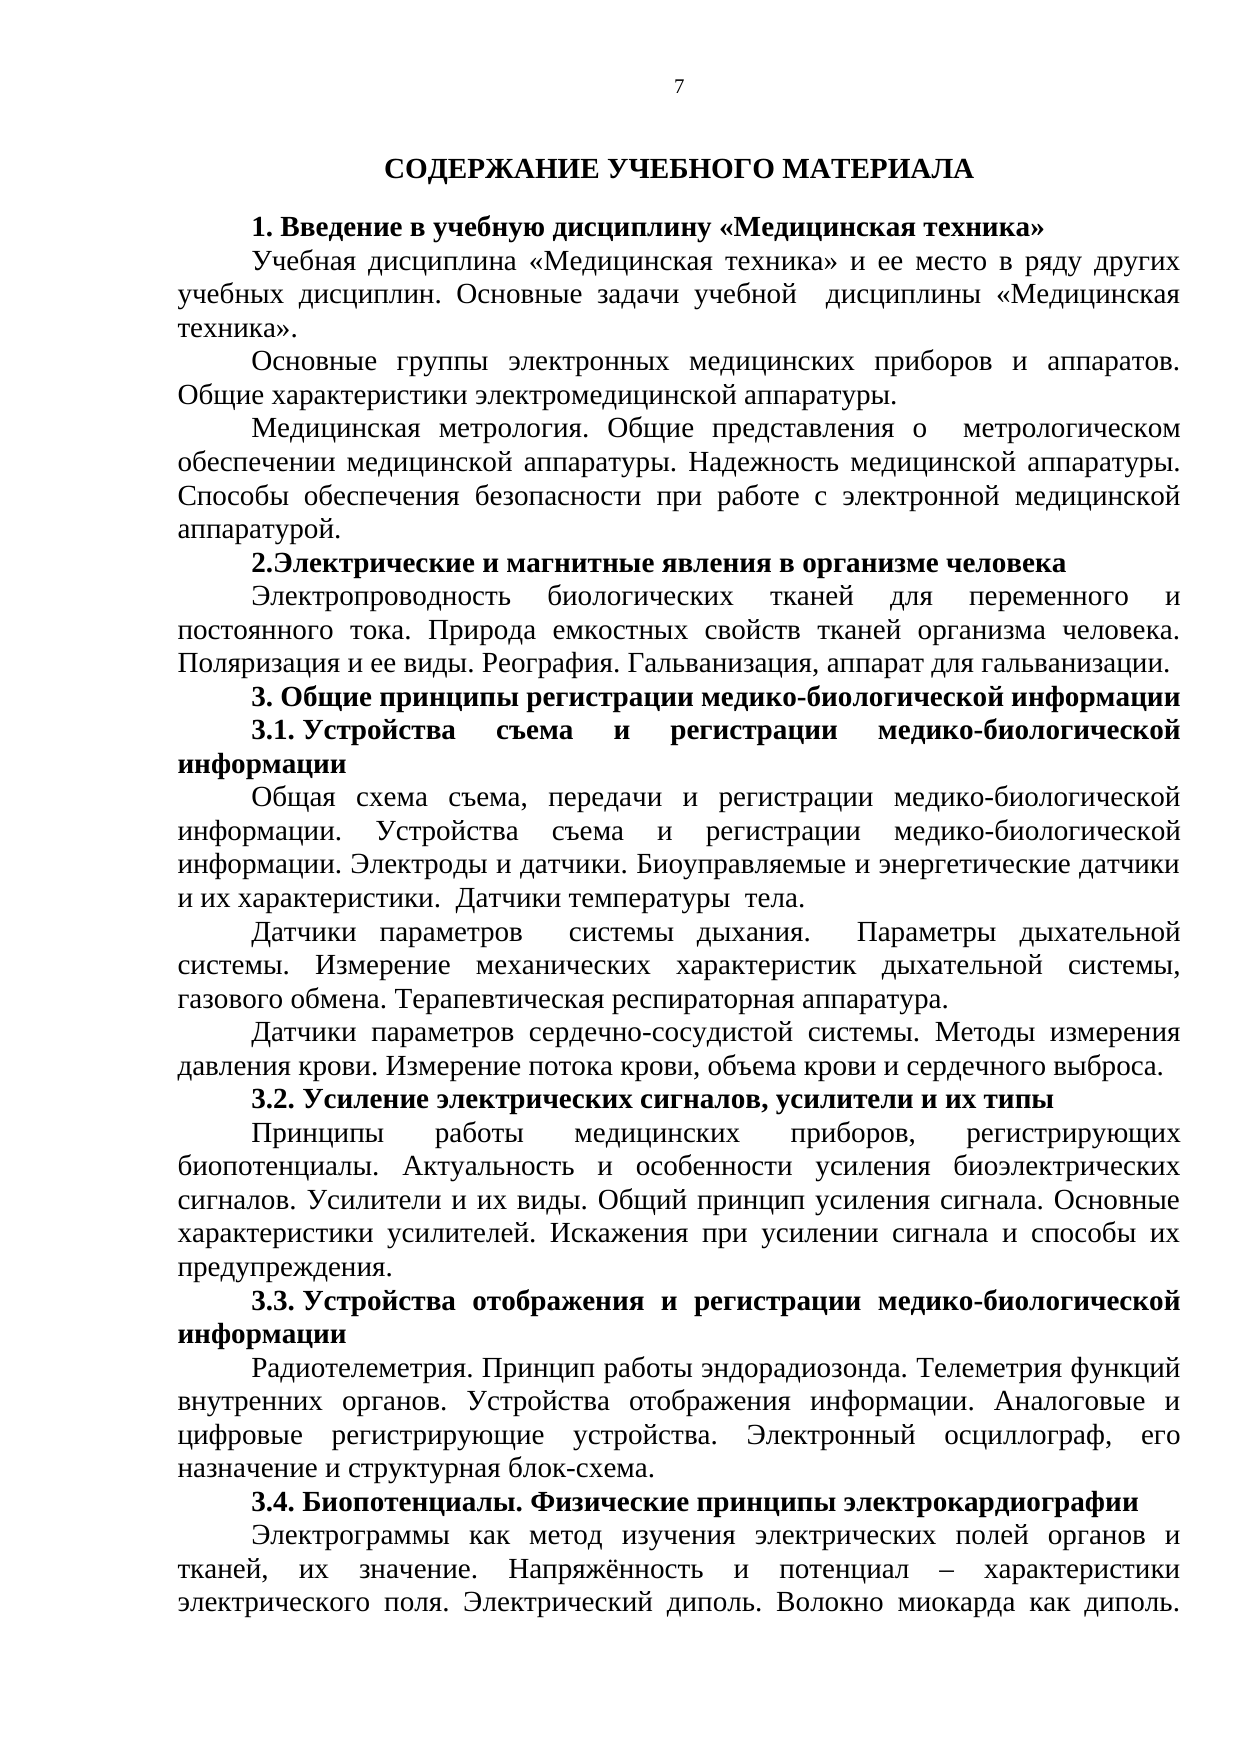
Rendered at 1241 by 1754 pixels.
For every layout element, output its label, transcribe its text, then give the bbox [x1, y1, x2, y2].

text СОДЕРЖАНИЕ УЧЕБНОГО МАТЕРИАЛА [177, 152, 1181, 185]
text Медицинская метрология. Общие представления о метрологическом обеспечении медицинской аппаратуры. Надежность медицинской аппаратуры. Способы обеспечения безопасности при работе с электронной медицинской аппаратурой. [177, 411, 1181, 545]
text Принципы работы медицинских приборов, регистрирующих биопотенциалы. Актуальность и особенности усиления биоэлектрических сигналов. Усилители и их виды. Общий принцип усиления сигнала. Основные характеристики усилителей. Искажения при усилении сигнала и способы их предупреждения. [177, 1115, 1181, 1283]
text 3.2. Усиление электрических сигналов, усилители и их типы [188, 1081, 1181, 1115]
text 3.3. Устройства отображения и регистрации медико-биологической информации [177, 1283, 1181, 1350]
text Учебная дисциплина «Медицинская техника» и ее место в ряду других учебных дисциплин. Основные задачи учебной дисциплины «Медицинская техника». [177, 243, 1181, 343]
text 1. Введение в учебную дисциплину «Медицинская техника» [177, 209, 1181, 243]
text Датчики параметров системы дыхания. Параметры дыхательной системы. Измерение механических характеристик дыхательной системы, газового обмена. Терапевтическая респираторная аппаратура. [177, 914, 1181, 1014]
text 3.1. Устройства съема и регистрации медико-биологической информации [177, 712, 1181, 779]
text Общая схема съема, передачи и регистрации медико-биологической информации. Устройства съема и регистрации медико-биологической информации. Электроды и датчики. Биоуправляемые и энергетические датчики и их характеристики. Датчики температуры тела. [177, 779, 1181, 914]
text Электропроводность биологических тканей для переменного и постоянного тока. Природа емкостных свойств тканей организма человека. Поляризация и ее виды. Реография. Гальванизация, аппарат для гальванизации. [177, 578, 1181, 679]
text 2.Электрические и магнитные явления в организме человека [188, 545, 1181, 578]
text 3.4. Биопотенциалы. Физические принципы электрокардиографии [188, 1484, 1181, 1517]
text Радиотелеметрия. Принцип работы эндорадиозонда. Телеметрия функций внутренних органов. Устройства отображения информации. Аналоговые и цифровые регистрирующие устройства. Электронный осциллограф, его назначение и структурная блок-схема. [177, 1350, 1181, 1484]
text 3. Общие принципы регистрации медико-биологической информации [188, 679, 1181, 712]
text Датчики параметров сердечно-сосудистой системы. Методы измерения давления крови. Измерение потока крови, объема крови и сердечного выброса. [177, 1014, 1181, 1081]
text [177, 1517, 1181, 1618]
text Основные группы электронных медицинских приборов и аппаратов. Общие характеристики электромедицинской аппаратуры. [177, 343, 1181, 411]
